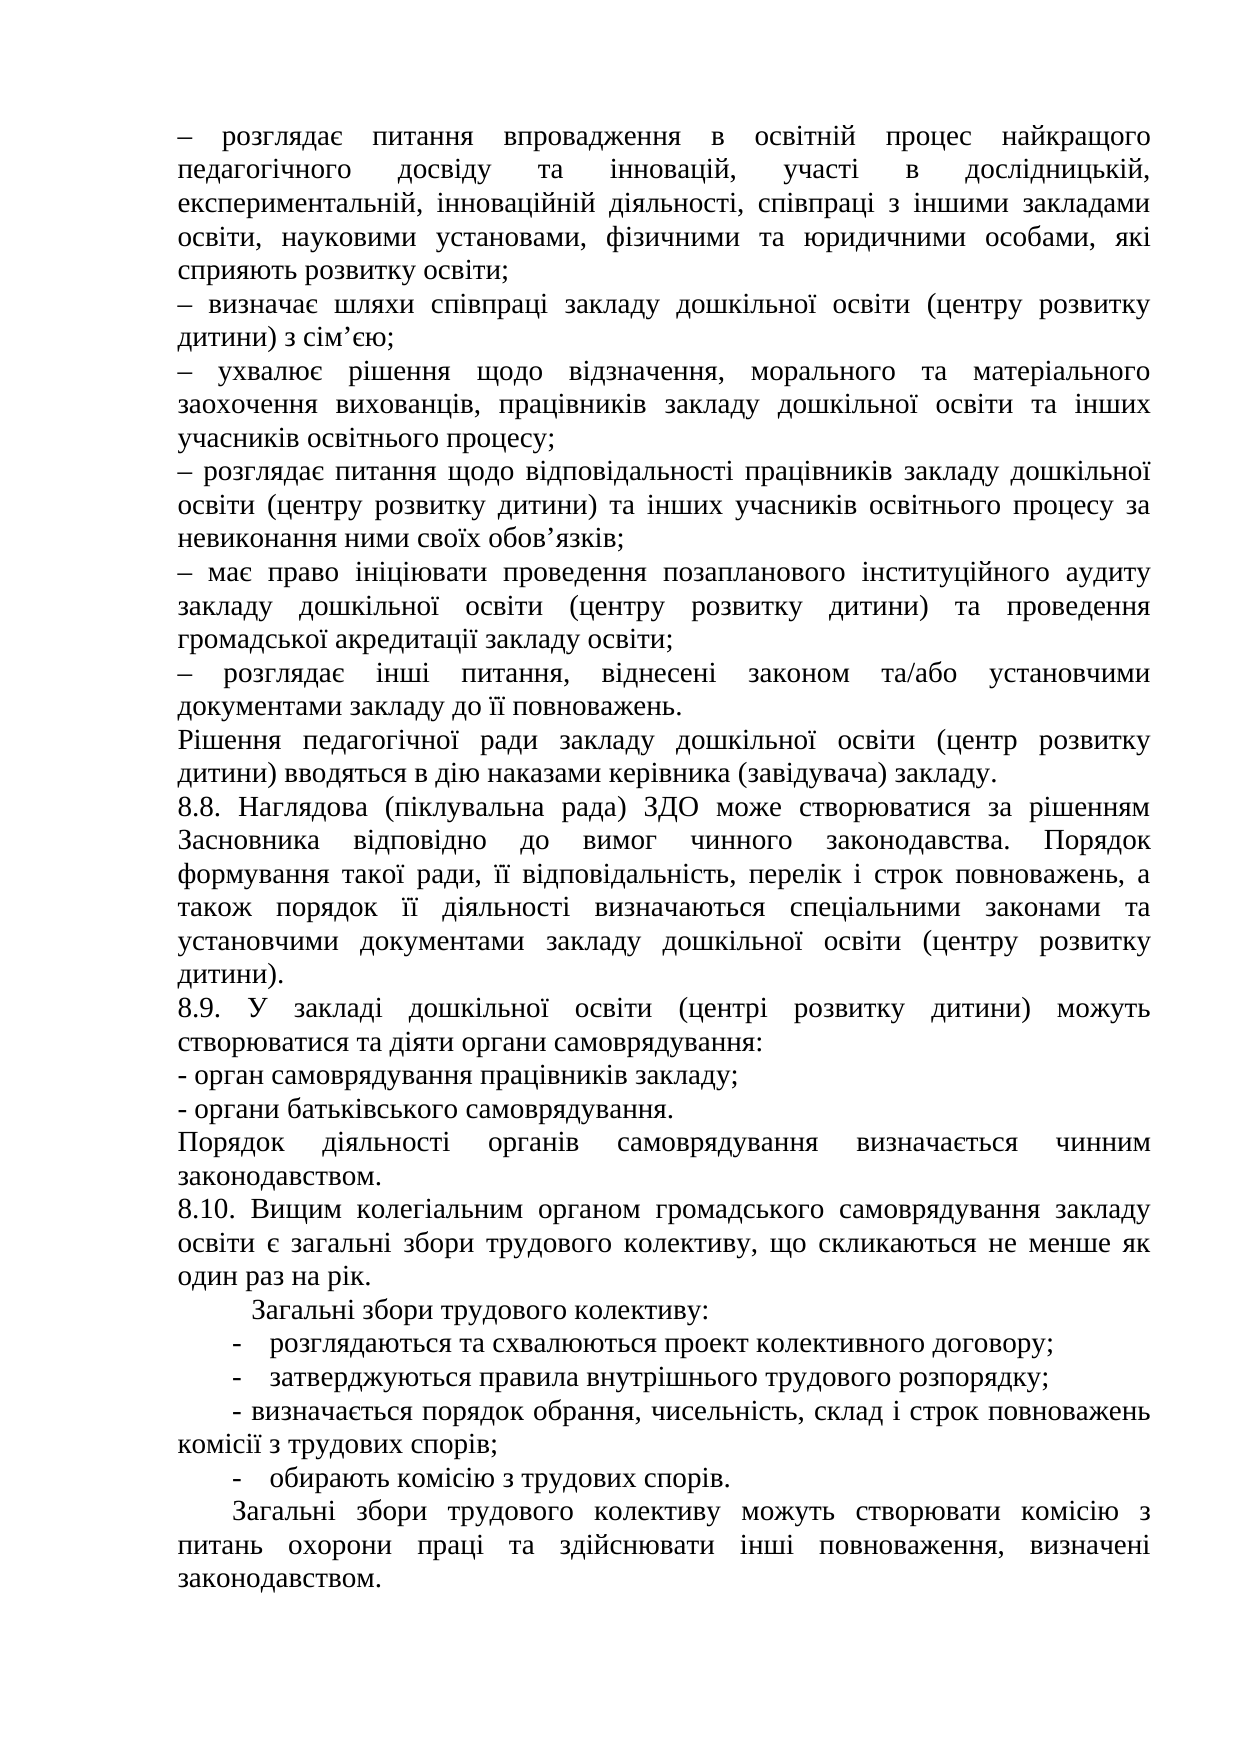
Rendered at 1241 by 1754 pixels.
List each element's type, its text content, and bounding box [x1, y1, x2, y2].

text - орган самоврядування працівників закладу; [177, 1057, 1152, 1091]
text – розглядає питання щодо відповідальності працівників закладу дошкільної освіти (центру розвитку дитини) та інших учасників освітнього процесу за невиконання ними своїх обов’язків; [177, 453, 1152, 554]
text – визначає шляхи співпраці закладу дошкільної освіти (центру розвитку дитини) з сім’єю; [177, 286, 1152, 353]
text - органи батьківського самоврядування. [177, 1091, 1152, 1124]
list визначається порядок обрання, чисельність, склад і строк повноважень комісії з трудових спорів; [177, 1393, 1152, 1460]
text – розглядає інші питання, віднесені законом та/або установчими документами закладу до її повноважень. [177, 655, 1152, 722]
text Рішення педагогічної ради закладу дошкільної освіти (центр розвитку дитини) вводяться в дію наказами керівника (завідувача) закладу. [177, 722, 1152, 789]
text 8.9. У закладі дошкільної освіти (центрі розвитку дитини) можуть створюватися та діяти органи самоврядування: [177, 990, 1152, 1057]
text Загальні збори трудового колективу можуть створювати комісію з питань охорони праці та здійснювати інші повноваження, визначені законодавством. [177, 1493, 1152, 1594]
text Порядок діяльності органів самоврядування визначається чинним законодавством. [177, 1124, 1152, 1191]
text – розглядає питання впровадження в освітній процес найкращого педагогічного досвіду та інновацій, участі в дослідницькій, експериментальній, інноваційній діяльності, співпраці з іншими закладами освіти, науковими установами, фізичними та юридичними особами, які сприяють розвитку освіти; [177, 118, 1152, 286]
text – має право ініціювати проведення позапланового інституційного аудиту закладу дошкільної освіти (центру розвитку дитини) та проведення громадської акредитації закладу освіти; [177, 554, 1152, 655]
text – ухвалює рішення щодо відзначення, морального та матеріального заохочення вихованців, працівників закладу дошкільної освіти та інших учасників освітнього процесу; [177, 353, 1152, 453]
list обирають комісію з трудових спорів. [232, 1460, 1152, 1493]
text Загальні збори трудового колективу: [177, 1292, 1152, 1326]
text 8.10. Вищим колегіальним органом громадського самоврядування закладу освіти є загальні збори трудового колективу, що скликаються не менше як один раз на рік. [177, 1191, 1152, 1292]
list затверджуються правила внутрішнього трудового розпорядку; [232, 1359, 1152, 1393]
list розглядаються та схвалюються проект колективного договору; [232, 1326, 1152, 1359]
text 8.8. Наглядова (піклувальна рада) ЗДО може створюватися за рішенням Засновника відповідно до вимог чинного законодавства. Порядок формування такої ради, її відповідальність, перелік і строк повноважень, а також порядок її діяльності визначаються спеціальними законами та установчими документами закладу дошкільної освіти (центру розвитку дитини). [177, 789, 1152, 990]
